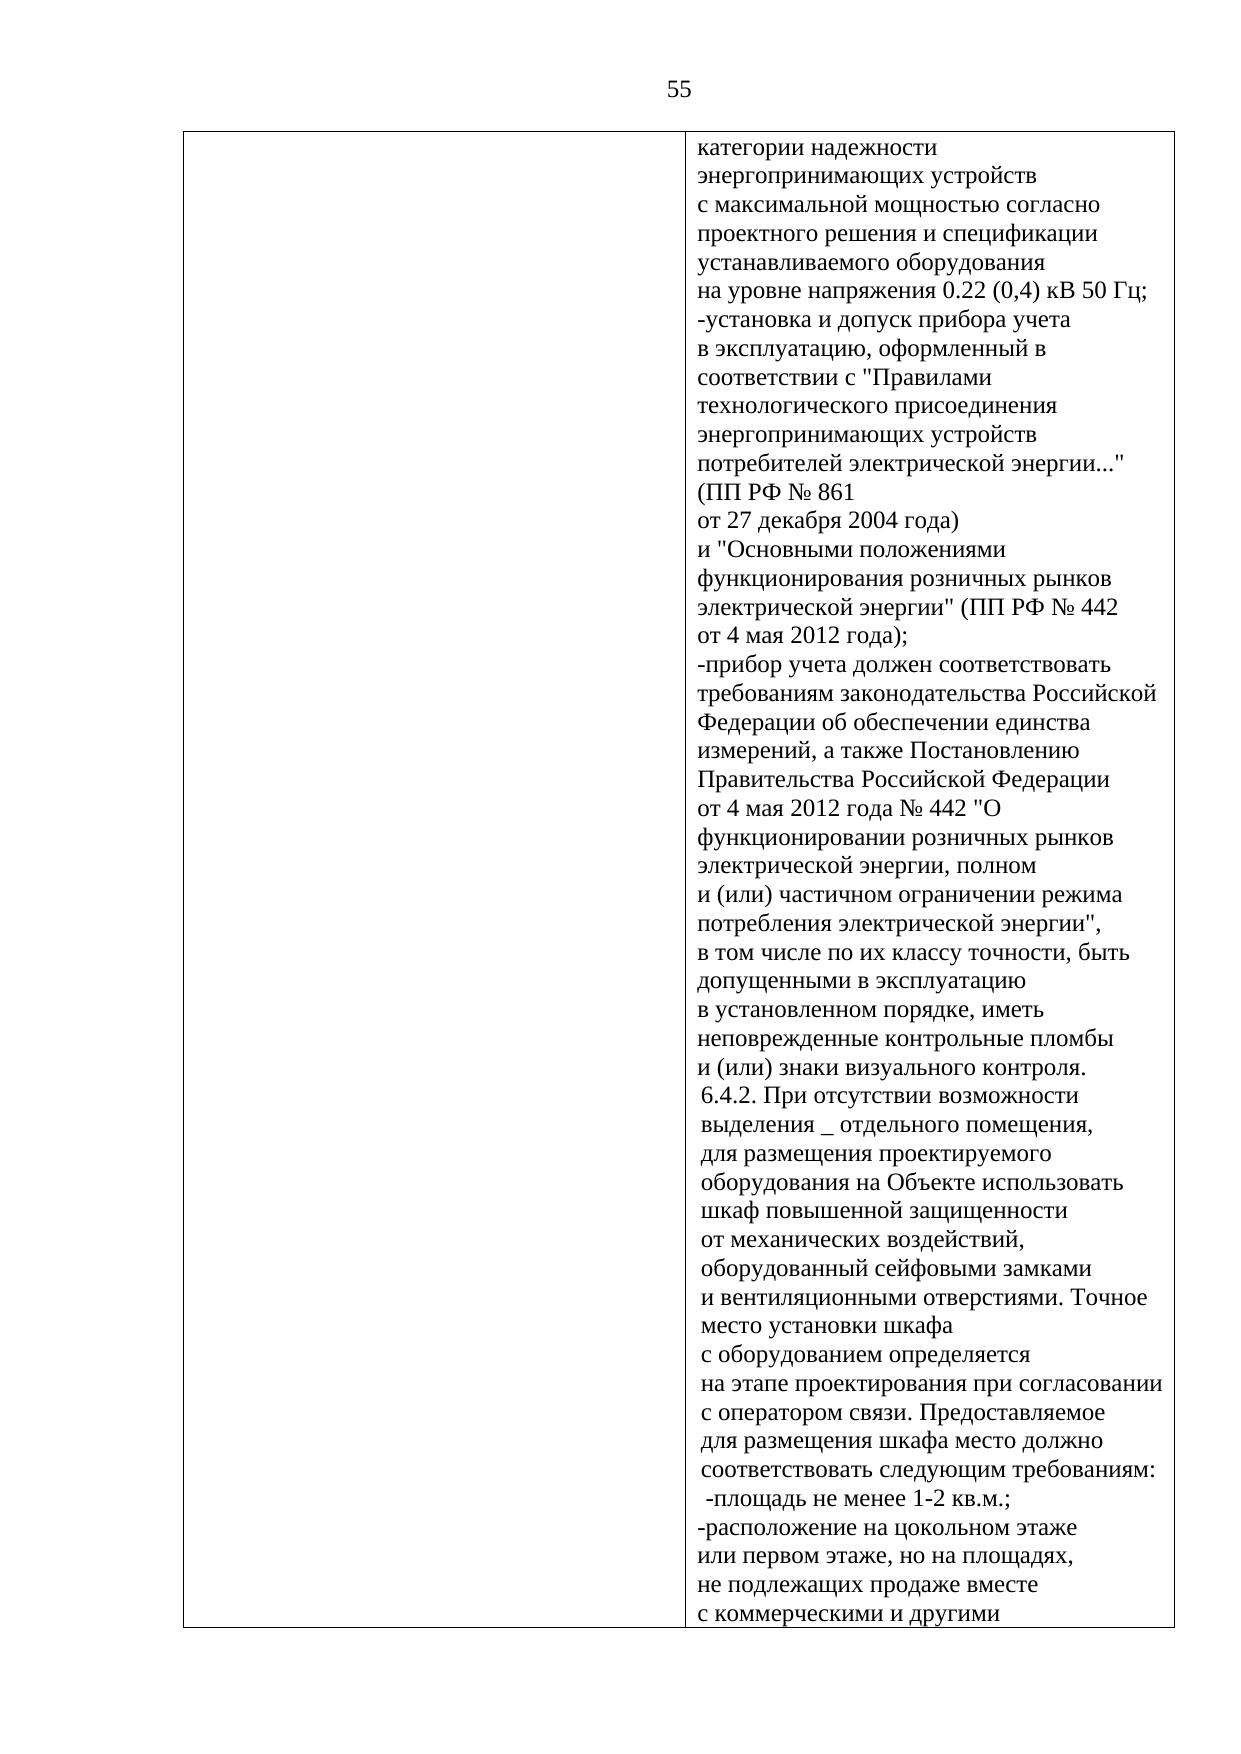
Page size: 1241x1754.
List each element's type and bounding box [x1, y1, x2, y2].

table_cell [184, 132, 685, 1627]
table_cell [686, 132, 1174, 1627]
